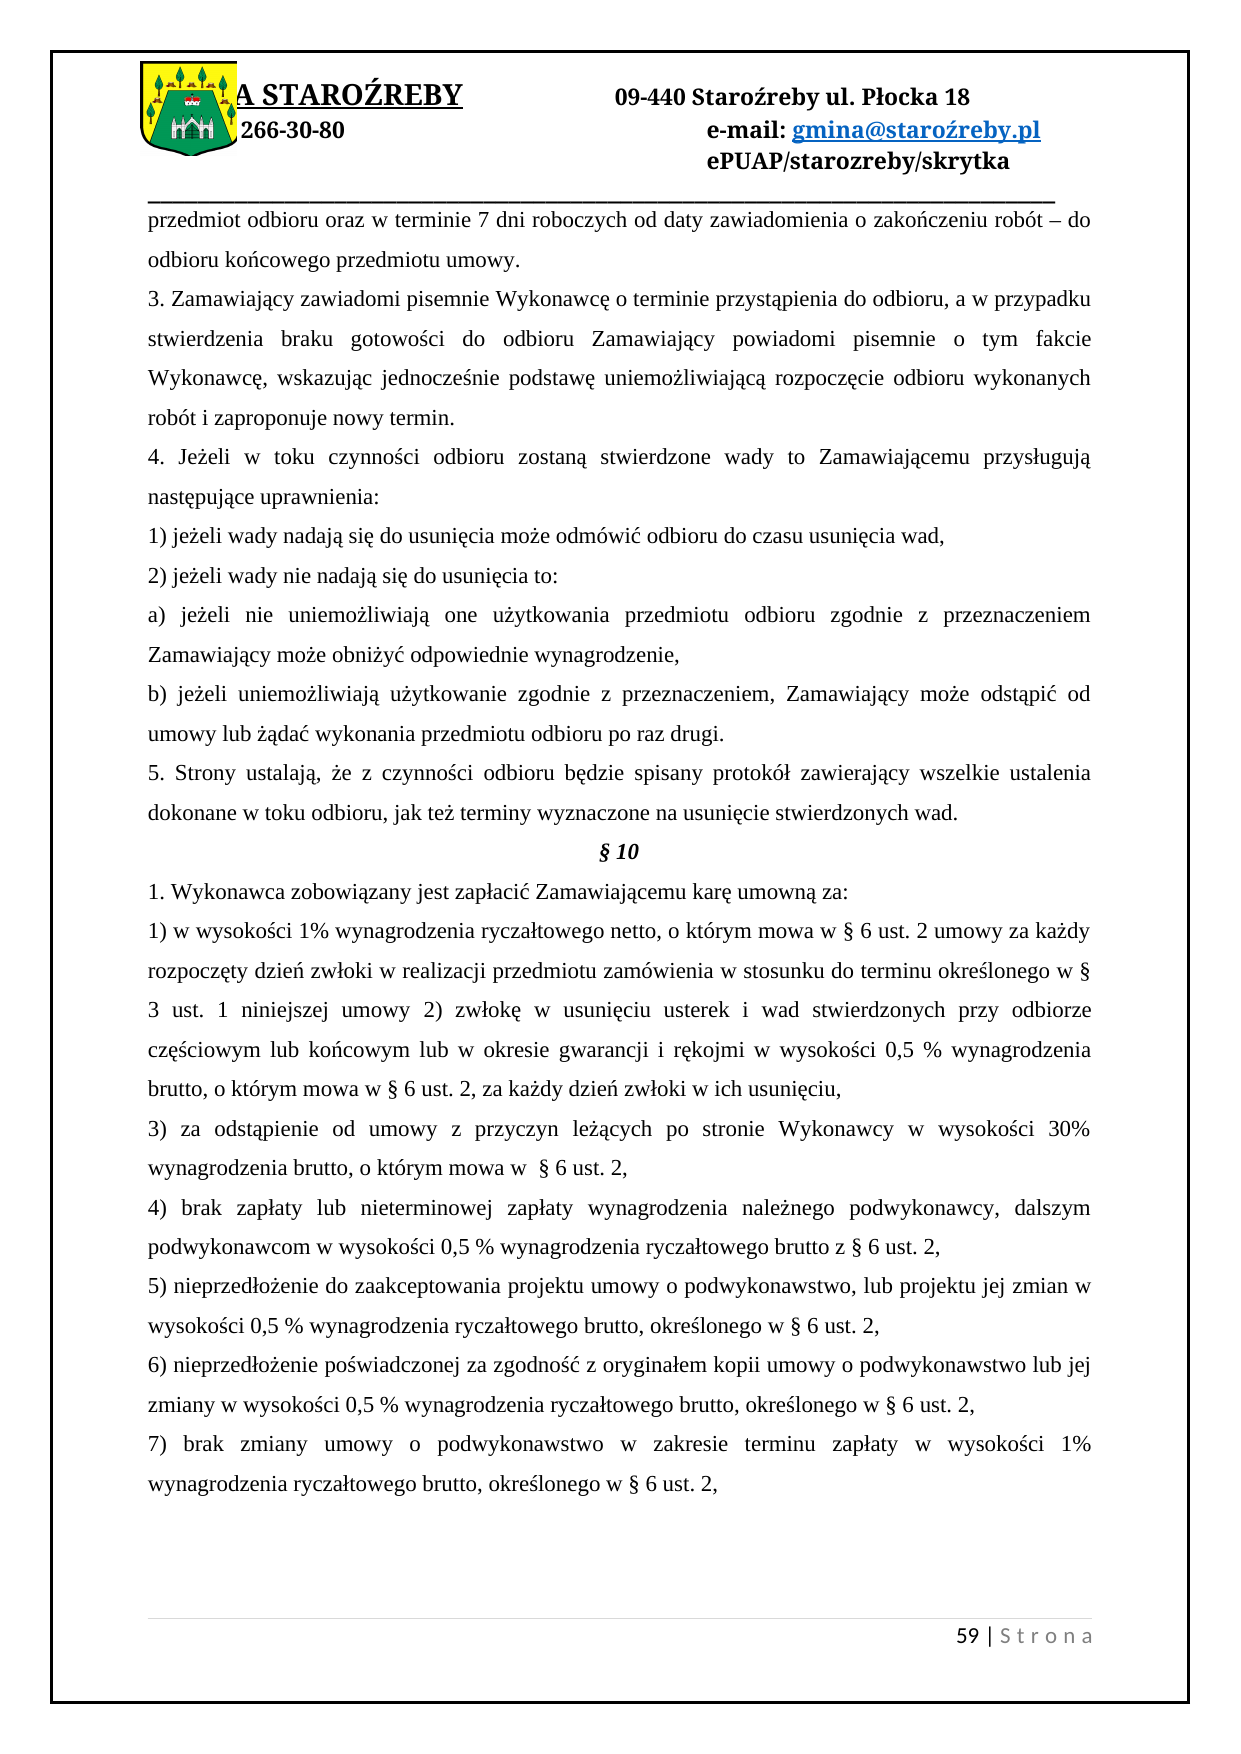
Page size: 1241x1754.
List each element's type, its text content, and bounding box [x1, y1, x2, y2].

text a) jeżeli nie uniemożliwiają one użytkowania przedmiotu odbioru zgodnie z przeznaczeniem Zamawiający może obniżyć odpowiednie wynagrodzenie, [148, 601, 1092, 667]
text 5) nieprzedłożenie do zaakceptowania projektu umowy o podwykonawstwo, lub projektu jej zmian w wysokości 0,5 % wynagrodzenia ryczałtowego brutto, określonego w § 6 ust. 2, [148, 1272, 1092, 1338]
text 1) w wysokości 1% wynagrodzenia ryczałtowego netto, o którym mowa w § 6 ust. 2 umowy za każdy rozpoczęty dzień zwłoki w realizacji przedmiotu zamówienia w stosunku do terminu określonego w § 3 ust. 1 niniejszej umowy 2) zwłokę w usunięciu usterek i wad stwierdzonych przy odbiorze częściowym lub końcowym lub w okresie gwarancji i rękojmi w wysokości 0,5 % wynagrodzenia brutto, o którym mowa w § 6 ust. 2, za każdy dzień zwłoki w ich usunięciu, [148, 917, 1092, 1101]
text 7) brak zmiany umowy o podwykonawstwo w zakresie terminu zapłaty w wysokości 1% wynagrodzenia ryczałtowego brutto, określonego w § 6 ust. 2, [148, 1430, 1092, 1496]
text 3. Zamawiający zawiadomi pisemnie Wykonawcę o terminie przystąpienia do odbioru, a w przypadku stwierdzenia braku gotowości do odbioru Zamawiający powiadomi pisemnie o tym fakcie Wykonawcę, wskazując jednocześnie podstawę uniemożliwiającą rozpoczęcie odbioru wykonanych robót i zaproponuje nowy termin. [148, 286, 1092, 430]
text 1. Wykonawca zobowiązany jest zapłacić Zamawiającemu karę umowną za: [148, 878, 1092, 904]
picture [140, 61, 237, 156]
text 2) jeżeli wady nie nadają się do usunięcia to: [148, 562, 1092, 588]
text § 10 [148, 838, 1092, 864]
text 4. Jeżeli w toku czynności odbioru zostaną stwierdzone wady to Zamawiającemu przysługują następujące uprawnienia: [148, 443, 1092, 509]
text 4) brak zapłaty lub nieterminowej zapłaty wynagrodzenia należnego podwykonawcy, dalszym podwykonawcom w wysokości 0,5 % wynagrodzenia ryczałtowego brutto z § 6 ust. 2, [148, 1193, 1092, 1259]
text 3) za odstąpienie od umowy z przyczyn leżących po stronie Wykonawcy w wysokości 30% wynagrodzenia brutto, o którym mowa w § 6 ust. 2, [148, 1114, 1092, 1180]
text 5. Strony ustalają, że z czynności odbioru będzie spisany protokół zawierający wszelkie ustalenia dokonane w toku odbioru, jak też terminy wyznaczone na usunięcie stwierdzonych wad. [148, 759, 1092, 825]
text 6) nieprzedłożenie poświadczonej za zgodność z oryginałem kopii umowy o podwykonawstwo lub jej zmiany w wysokości 0,5 % wynagrodzenia ryczałtowego brutto, określonego w § 6 ust. 2, [148, 1351, 1092, 1417]
text b) jeżeli uniemożliwiają użytkowanie zgodnie z przeznaczeniem, Zamawiający może odstąpić od umowy lub żądać wykonania przedmiotu odbioru po raz drugi. [148, 680, 1092, 746]
text 1) jeżeli wady nadają się do usunięcia może odmówić odbioru do czasu usunięcia wad, [148, 522, 1092, 549]
